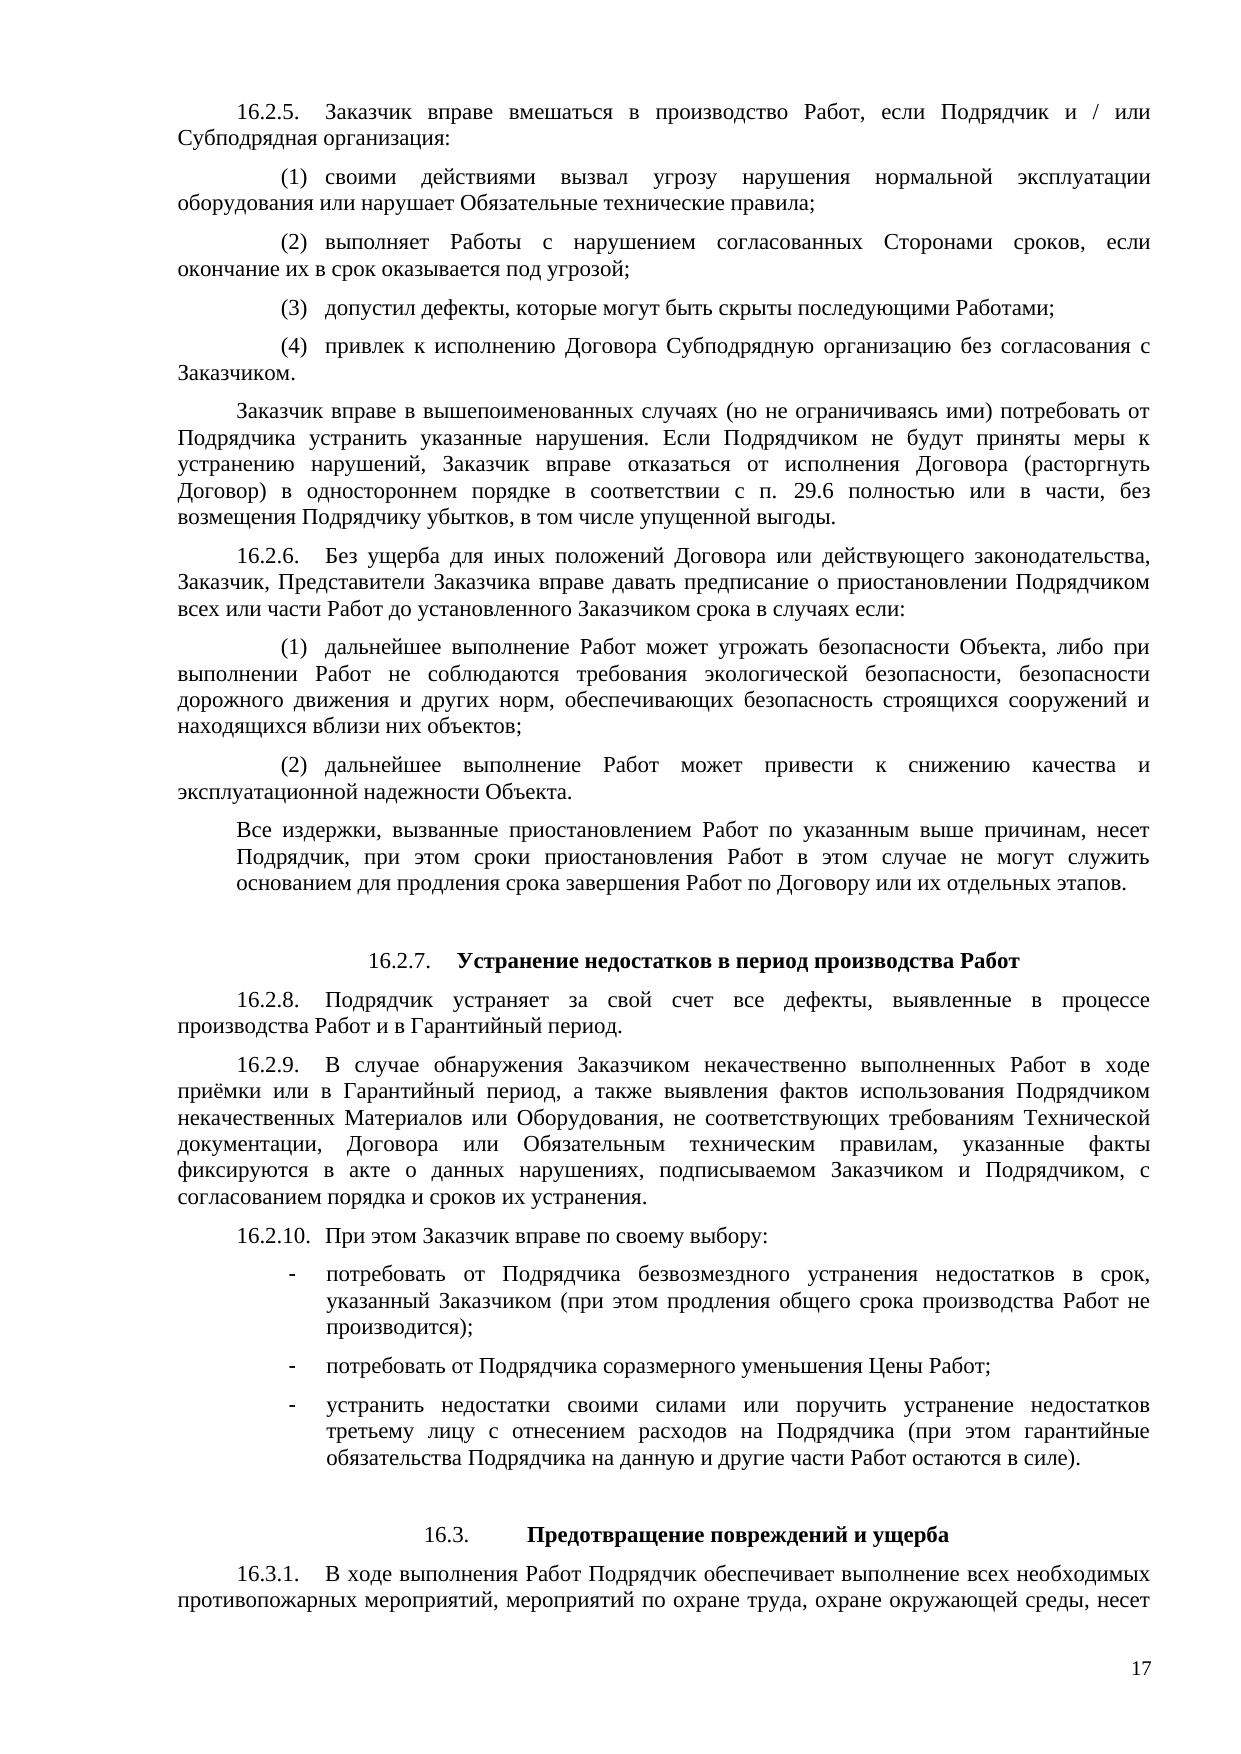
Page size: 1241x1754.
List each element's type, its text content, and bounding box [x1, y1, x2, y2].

text Без ущерба для иных положений Договора или действующего законодательства, Заказчик, Представители Заказчика вправе давать предписание о приостановлении Подрядчиком всех или части Работ до установленного Заказчиком срока в случаях если: [177, 542, 1152, 621]
text потребовать от Подрядчика безвозмездного устранения недостатков в срок, указанный Заказчиком (при этом продления общего срока производства Работ не производится); [288, 1261, 1152, 1339]
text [177, 1560, 1152, 1613]
text своими действиями вызвал угрозу нарушения нормальной эксплуатации оборудования или нарушает Обязательные технические правила; [177, 163, 1152, 216]
text При этом Заказчик вправе по своему выбору: [177, 1222, 1152, 1248]
text Заказчик вправе вмешаться в производство Работ, если Подрядчик и / или Субподрядная организация: [177, 98, 1152, 151]
list Заказчик вправе в вышепоименованных случаях (но не ограничиваясь ими) потребовать от Подрядчика устранить указанные нарушения. Если Подрядчиком не будут приняты меры к устранению нарушений, Заказчик вправе отказаться от исполнения Договора (расторгнуть Договор) в одностороннем порядке в соответствии с п. 29.6 полностью или в части, без возмещения Подрядчику убытков, в том числе упущенной выгоды. [177, 398, 1152, 529]
text В случае обнаружения Заказчиком некачественно выполненных Работ в ходе приёмки или в Гарантийный период, а также выявления фактов использования Подрядчиком некачественных Материалов или Оборудования, не соответствующих требованиям Технической документации, Договора или Обязательным техническим правилам, указанные факты фиксируются в акте о данных нарушениях, подписываемом Заказчиком и Подрядчиком, с согласованием порядка и сроков их устранения. [177, 1051, 1152, 1209]
text потребовать от Подрядчика соразмерного уменьшения Цены Работ; [288, 1352, 1152, 1378]
text выполняет Работы с нарушением согласованных Сторонами сроков, если окончание их в срок оказывается под угрозой; [177, 228, 1152, 281]
text устранить недостатки своими силами или поручить устранение недостатков третьему лицу с отнесением расходов на Подрядчика (при этом гарантийные обязательства Подрядчика на данную и другие части Работ остаются в силе). [288, 1391, 1152, 1470]
text Устранение недостатков в период производства Работ [177, 947, 1152, 973]
text привлек к исполнению Договора Субподрядную организацию без согласования с Заказчиком. [177, 332, 1152, 385]
text допустил дефекты, которые могут быть скрыты последующими Работами; [177, 293, 1152, 320]
text дальнейшее выполнение Работ может угрожать безопасности Объекта, либо при выполнении Работ не соблюдаются требования экологической безопасности, безопасности дорожного движения и других норм, обеспечивающих безопасность строящихся сооружений и находящихся вблизи них объектов; [177, 633, 1152, 739]
text Подрядчик устраняет за свой счет все дефекты, выявленные в процессе производства Работ и в Гарантийный период. [177, 986, 1152, 1038]
text дальнейшее выполнение Работ может привести к снижению качества и эксплуатационной надежности Объекта. [177, 751, 1152, 804]
list Все издержки, вызванные приостановлением Работ по указанным выше причинам, несет Подрядчик, при этом сроки приостановления Работ в этом случае не могут служить основанием для продления срока завершения Работ по Договору или их отдельных этапов. [236, 817, 1152, 896]
text Предотвращение повреждений и ущерба [162, 1521, 1152, 1548]
